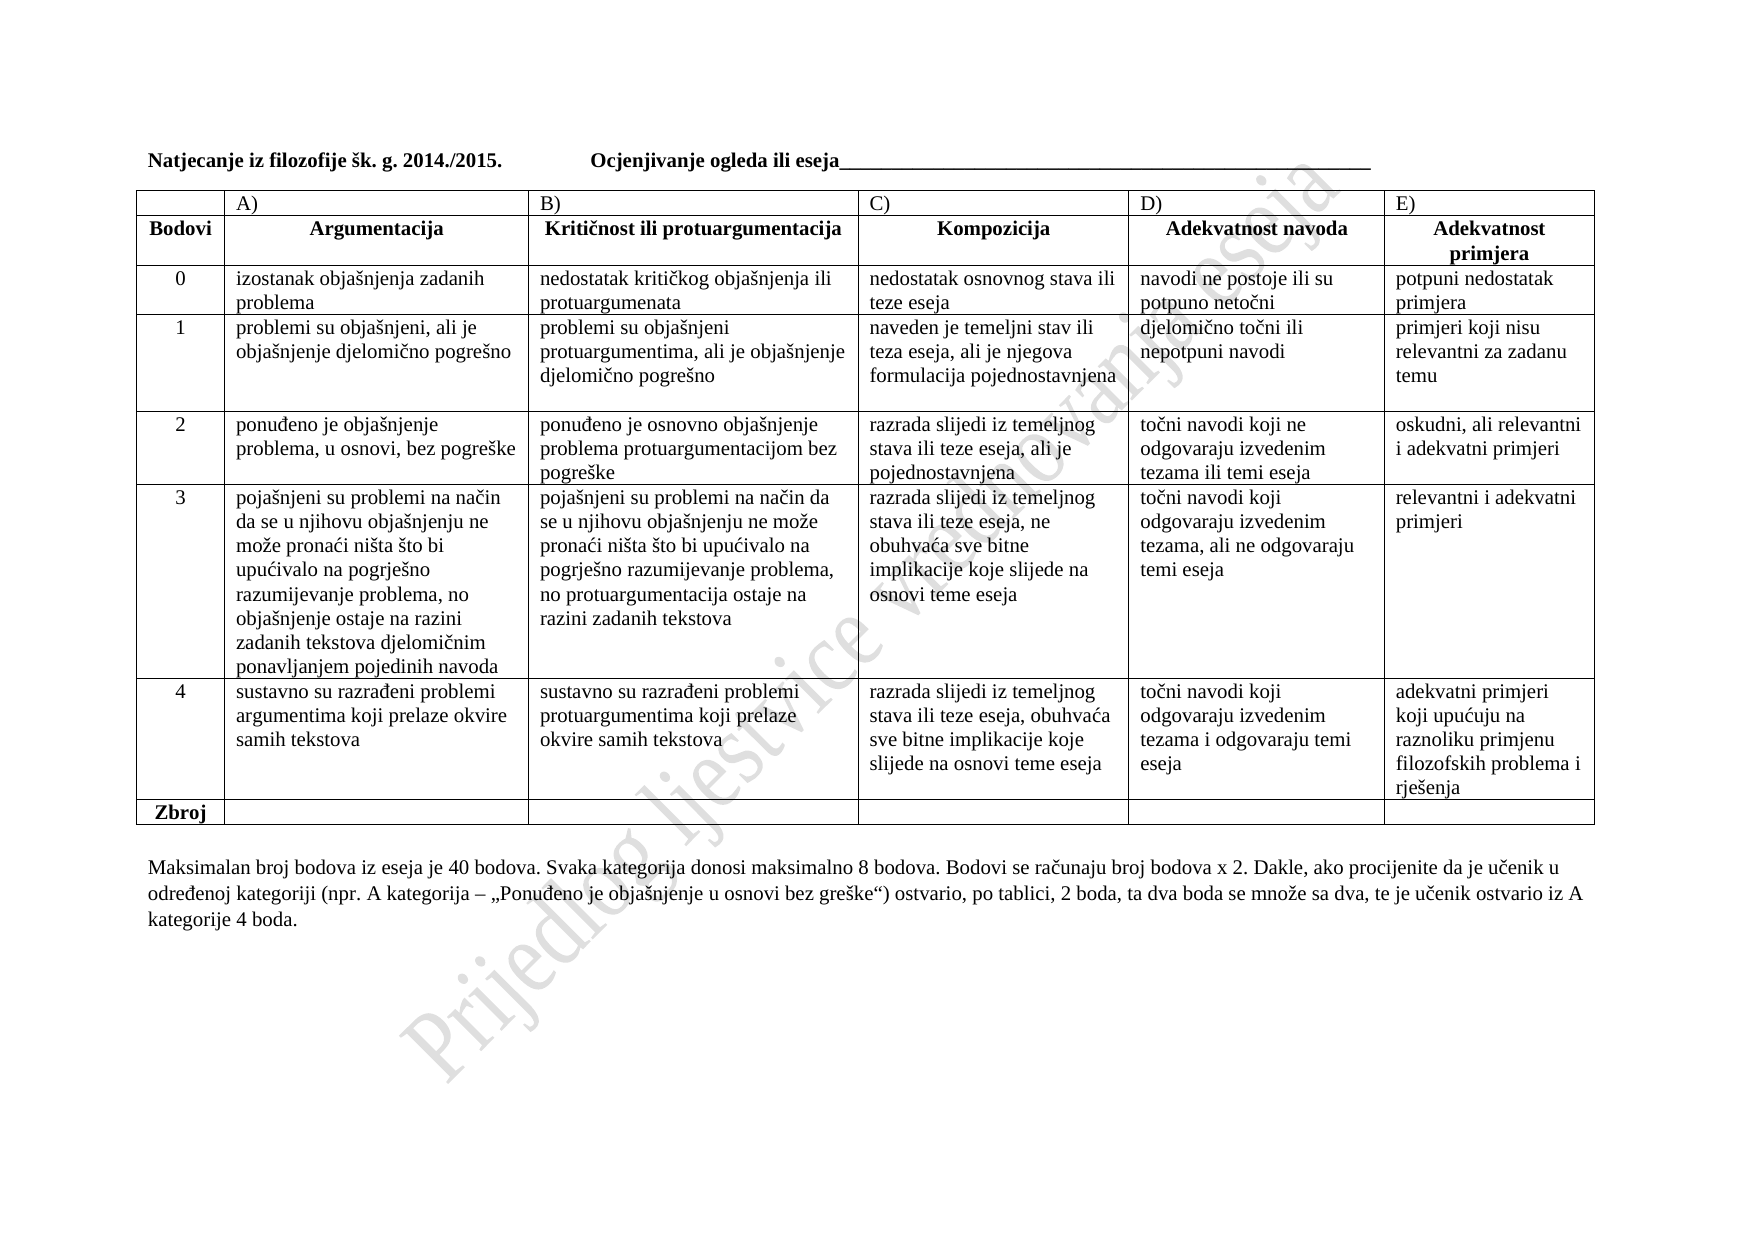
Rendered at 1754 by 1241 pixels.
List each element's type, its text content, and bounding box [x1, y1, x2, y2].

table_cell [529, 800, 858, 824]
table_header E) [1385, 191, 1594, 215]
table_header [137, 191, 224, 215]
table_cell ponuđeno je osnovno objašnjenje problema protuargumentacijom bez pogreške [529, 412, 858, 484]
table_cell [1129, 800, 1384, 824]
table_cell razrada slijedi iz temeljnog stava ili teze eseja, obuhvaća sve bitne implikacije koje slijede na osnovi teme eseja [859, 679, 1128, 799]
table_header B) [529, 191, 858, 215]
table_cell Kritičnost ili protuargumentacija [529, 216, 858, 264]
table_cell ponuđeno je objašnjenje problema, u osnovi, bez pogreške [225, 412, 528, 484]
table_cell nedostatak kritičkog objašnjenja ili protuargumenata [529, 266, 858, 314]
table_cell Adekvatnost primjera [1385, 216, 1594, 264]
table_cell 3 [137, 485, 224, 678]
text Natjecanje iz filozofije šk. g. 2014./2015. Ocjenjivanje ogleda ili eseja___________________________________________________ [148, 148, 1606, 172]
table_cell razrada slijedi iz temeljnog stava ili teze eseja, ne obuhvaća sve bitne implikacije koje slijede na osnovi teme eseja [859, 485, 1128, 678]
table_cell primjeri koji nisu relevantni za zadanu temu [1385, 315, 1594, 411]
table_cell Kompozicija [859, 216, 1128, 264]
table_cell relevantni i adekvatni primjeri [1385, 485, 1594, 678]
table_cell [1385, 800, 1594, 824]
table_cell Argumentacija [225, 216, 528, 264]
table_header A) [225, 191, 528, 215]
table_cell [859, 800, 1128, 824]
table_cell adekvatni primjeri koji upućuju na raznoliku primjenu filozofskih problema i rješenja [1385, 679, 1594, 799]
table_cell Zbroj [137, 800, 224, 824]
table_cell problemi su objašnjeni protuargumentima, ali je objašnjenje djelomično pogrešno [529, 315, 858, 411]
table_cell 4 [137, 679, 224, 799]
table_cell pojašnjeni su problemi na način da se u njihovu objašnjenju ne može pronaći ništa što bi upućivalo na pogrješno razumijevanje problema, no protuargumentacija ostaje na razini zadanih tekstova [529, 485, 858, 678]
table_cell djelomično točni ili nepotpuni navodi [1129, 315, 1384, 411]
table_cell razrada slijedi iz temeljnog stava ili teze eseja, ali je pojednostavnjena [859, 412, 1128, 484]
text Maksimalan broj bodova iz eseja je 40 bodova. Svaka kategorija donosi maksimalno 8 bodova. Bodovi se računaju broj bodova x 2. Dakle, ako procijenite da je učenik u određenoj kategoriji (npr. A kategorija – „Ponuđeno je objašnjenje u osnovi bez greške“) ostvario, po tablici, 2 boda, ta dva boda se množe sa dva, te je učenik ostvario iz A kategorije 4 boda. [148, 855, 1606, 931]
table_cell pojašnjeni su problemi na način da se u njihovu objašnjenju ne može pronaći ništa što bi upućivalo na pogrješno razumijevanje problema, no objašnjenje ostaje na razini zadanih tekstova djelomičnim ponavljanjem pojedinih navoda [225, 485, 528, 678]
table_cell točni navodi koji odgovaraju izvedenim tezama, ali ne odgovaraju temi eseja [1129, 485, 1384, 678]
table_cell sustavno su razrađeni problemi argumentima koji prelaze okvire samih tekstova [225, 679, 528, 799]
table_cell potpuni nedostatak primjera [1385, 266, 1594, 314]
table_cell [225, 800, 528, 824]
table_cell točni navodi koji odgovaraju izvedenim tezama i odgovaraju temi eseja [1129, 679, 1384, 799]
table_cell oskudni, ali relevantni i adekvatni primjeri [1385, 412, 1594, 484]
table_cell naveden je temeljni stav ili teza eseja, ali je njegova formulacija pojednostavnjena [859, 315, 1128, 411]
table_cell 1 [137, 315, 224, 411]
table_cell sustavno su razrađeni problemi protuargumentima koji prelaze okvire samih tekstova [529, 679, 858, 799]
table_cell izostanak objašnjenja zadanih problema [225, 266, 528, 314]
table_cell Adekvatnost navoda [1129, 216, 1384, 264]
table_cell navodi ne postoje ili su potpuno netočni [1129, 266, 1384, 314]
table_cell točni navodi koji ne odgovaraju izvedenim tezama ili temi eseja [1129, 412, 1384, 484]
table_cell nedostatak osnovnog stava ili teze eseja [859, 266, 1128, 314]
table_cell Bodovi [137, 216, 224, 264]
table_cell 2 [137, 412, 224, 484]
table_cell 0 [137, 266, 224, 314]
table_header C) [859, 191, 1128, 215]
table_header D) [1129, 191, 1384, 215]
table_cell problemi su objašnjeni, ali je objašnjenje djelomično pogrešno [225, 315, 528, 411]
